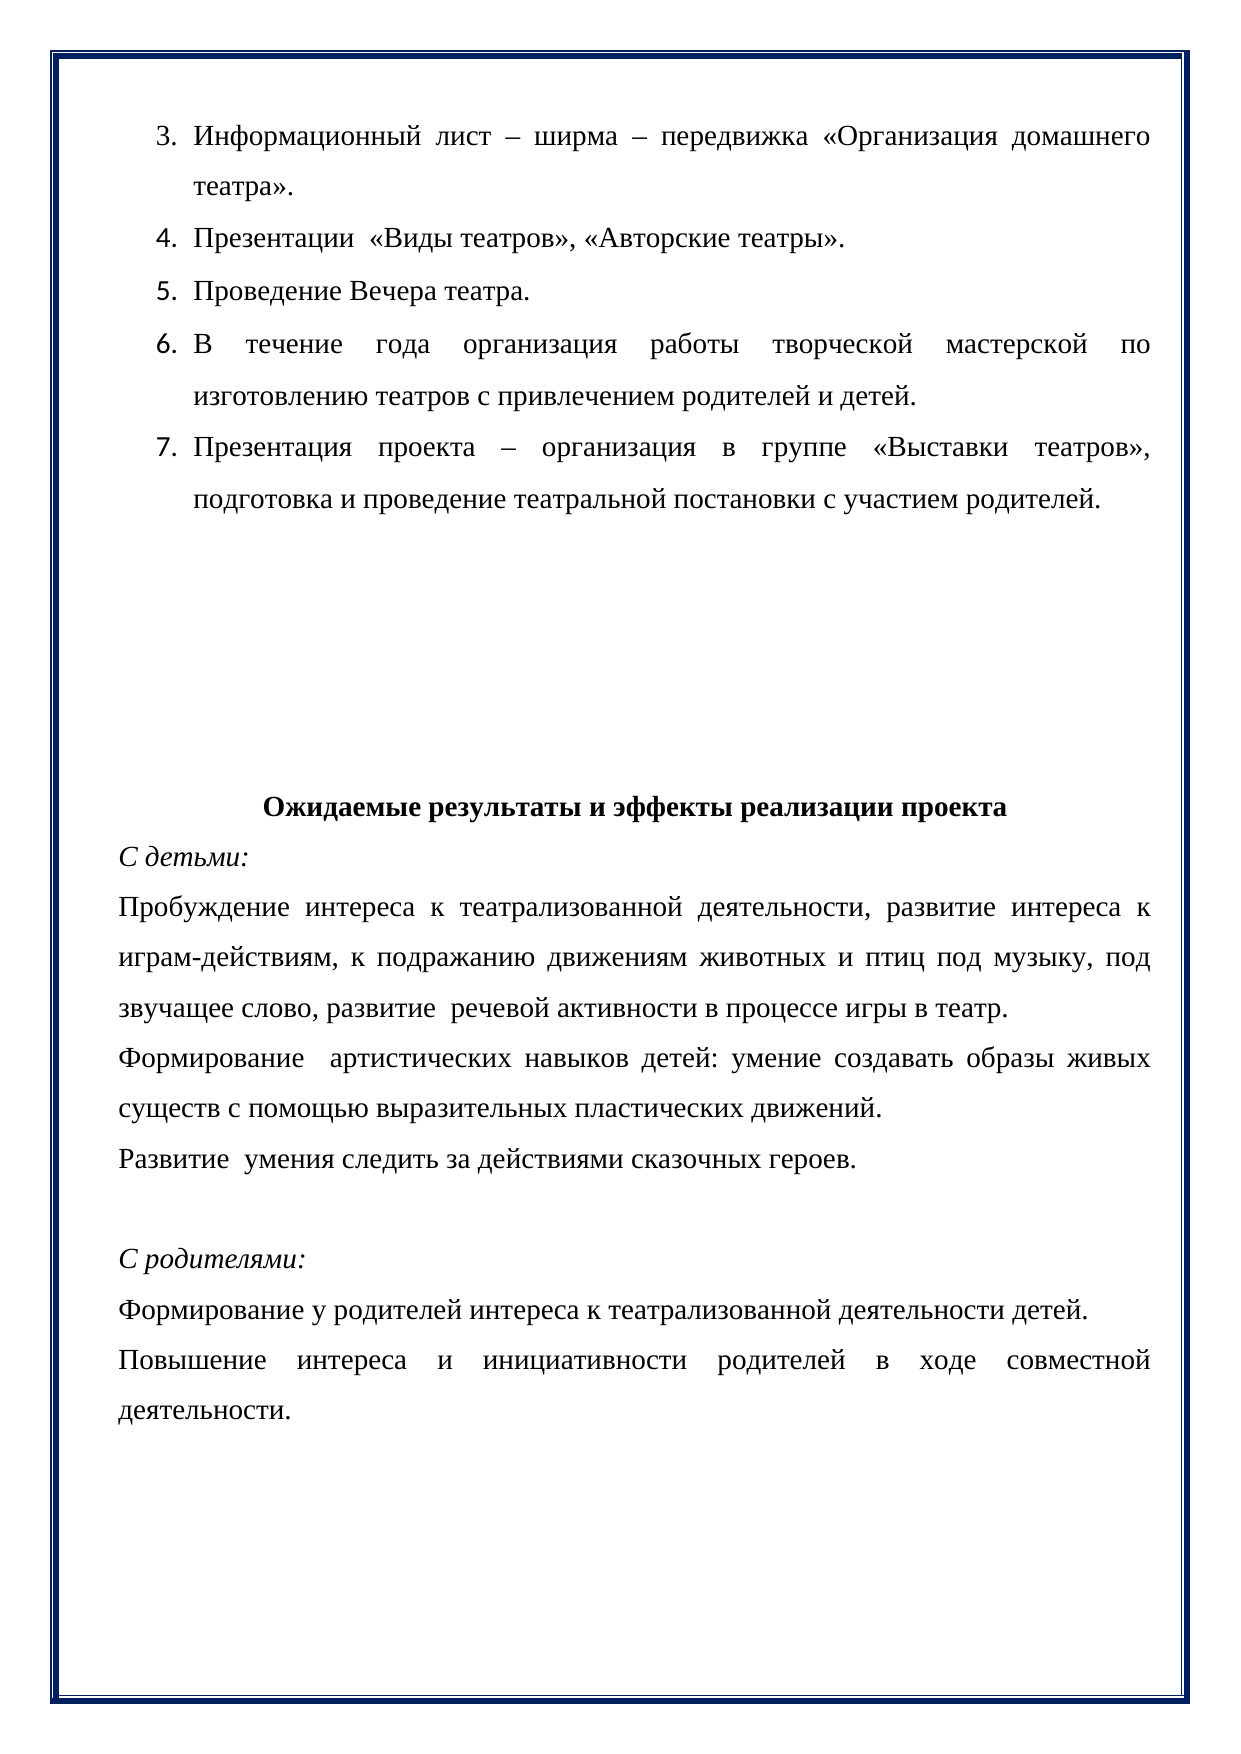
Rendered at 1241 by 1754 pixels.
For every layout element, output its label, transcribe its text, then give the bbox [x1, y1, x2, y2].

text Формирование у родителей интереса к театрализованной деятельности детей. [118, 1292, 1152, 1325]
text Ожидаемые результаты и эффекты реализации проекта [118, 789, 1152, 822]
list В течение года организация работы творческой мастерской по изготовлению театров с привлечением родителей и детей. [156, 326, 1152, 412]
list Презентации «Виды театров», «Авторские театры». [156, 219, 1152, 254]
text Формирование артистических навыков детей: умение создавать образы живых существ с помощью выразительных пластических движений. [118, 1040, 1152, 1124]
text Пробуждение интереса к театрализованной деятельности, развитие интереса к играм-действиям, к подражанию движениям животных и птиц под музыку, под звучащее слово, развитие речевой активности в процессе игры в театр. [118, 889, 1152, 1023]
text Повышение интереса и инициативности родителей в ходе совместной деятельности. [118, 1342, 1152, 1426]
list Презентация проекта – организация в группе «Выставки театров», подготовка и проведение театральной постановки с участием родителей. [156, 428, 1152, 514]
text С детьми: [118, 839, 1152, 872]
list Информационный лист – ширма – передвижка «Организация домашнего театра». [156, 118, 1152, 202]
text Развитие умения следить за действиями сказочных героев. [118, 1141, 1152, 1174]
text С родителями: [118, 1241, 1152, 1275]
list Проведение Вечера театра. [156, 272, 1152, 308]
